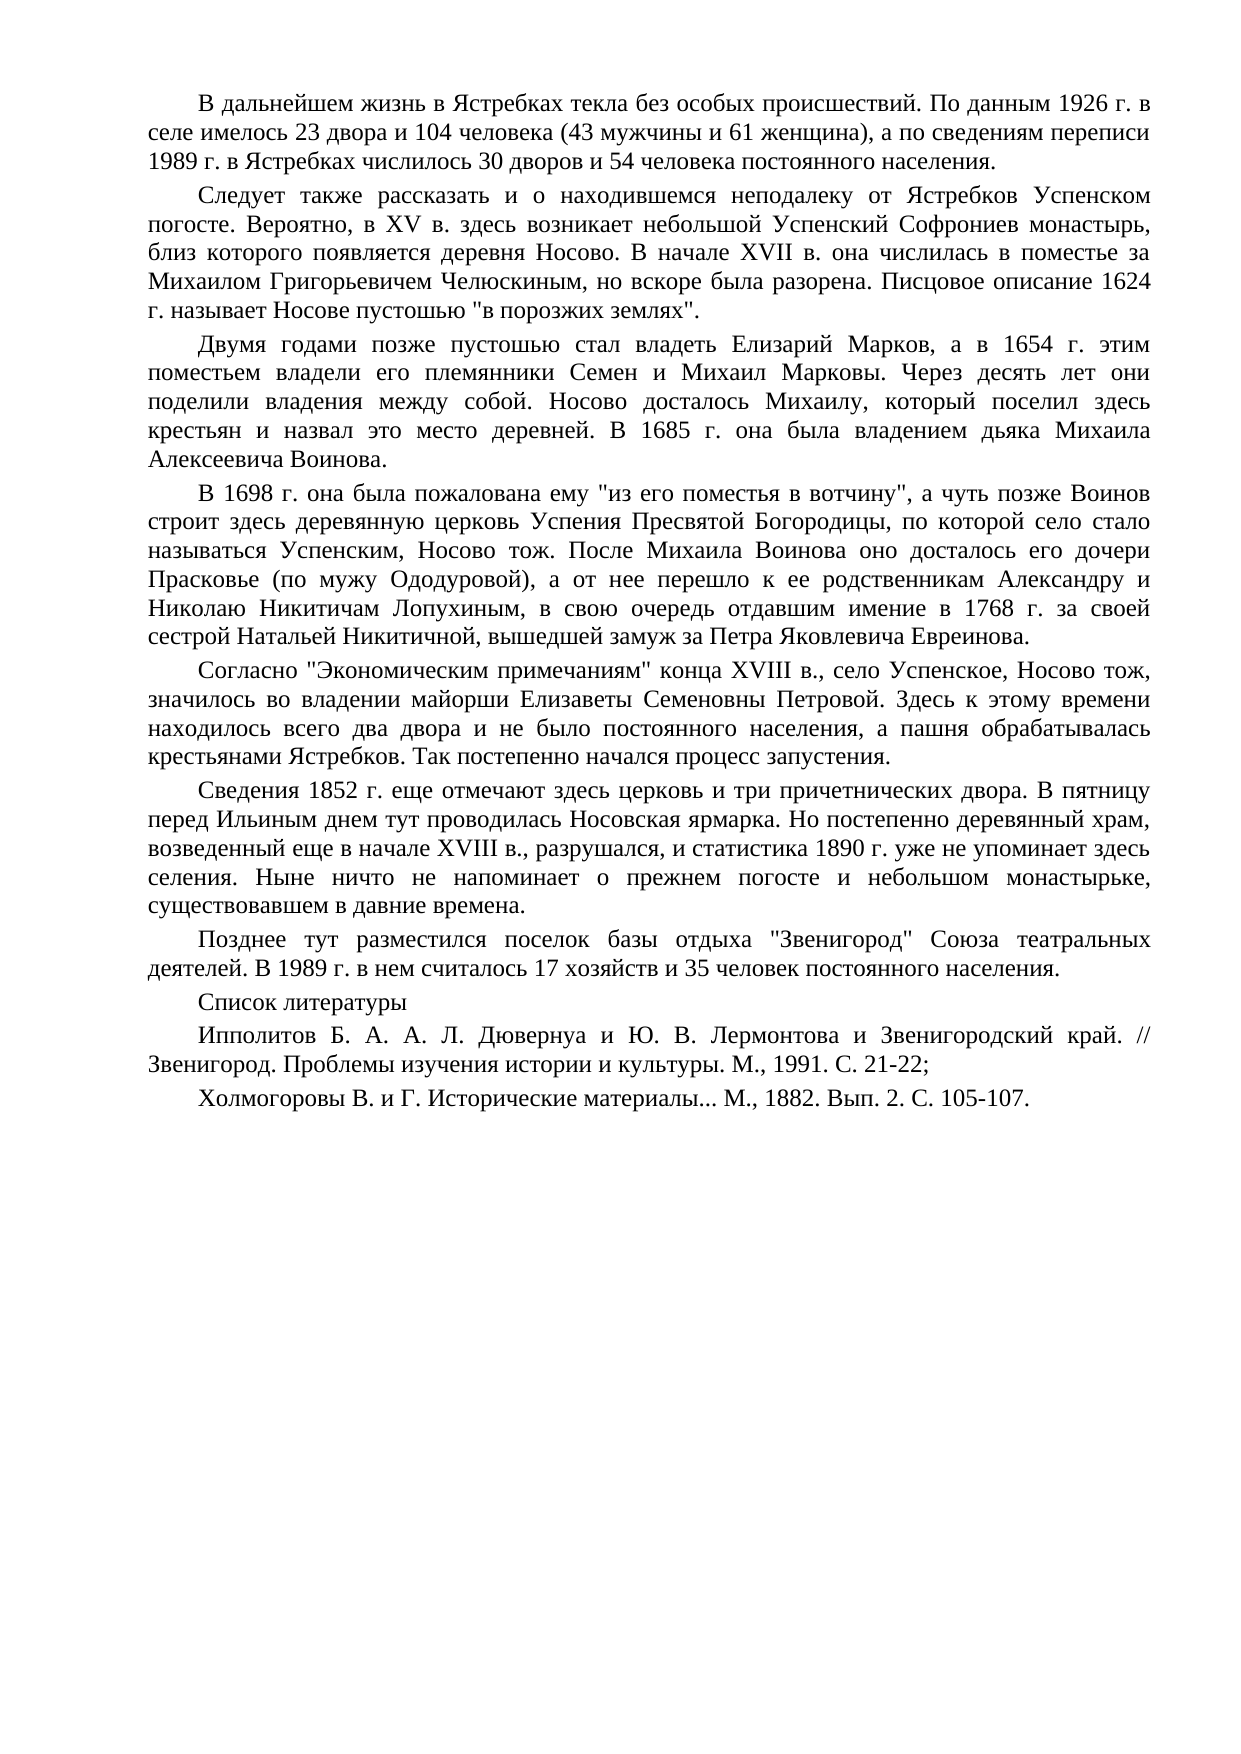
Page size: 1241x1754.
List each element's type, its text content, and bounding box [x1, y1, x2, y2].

text Двумя годами позже пустошью стал владеть Елизарий Марков, а в 1654 г. этим поместьем владели его племянники Семен и Михаил Марковы. Через десять лет они поделили владения между собой. Носово досталось Михаилу, который поселил здесь крестьян и назвал это место деревней. В 1685 г. она была владением дьяка Михаила Алексеевича Воинова. [148, 329, 1152, 472]
text В 1698 г. она была пожалована ему "из его поместья в вотчину", а чуть позже Воинов строит здесь деревянную церковь Успения Пресвятой Богородицы, по которой село стало называться Успенским, Носово тож. После Михаила Воинова оно досталось его дочери Прасковье (по мужу Ододуровой), а от нее перешло к ее родственникам Александру и Николаю Никитичам Лопухиным, в свою очередь отдавшим имение в 1768 г. за своей сестрой Натальей Никитичной, вышедшей замуж за Петра Яковлевича Евреинова. [148, 478, 1152, 650]
text Согласно "Экономическим примечаниям" конца XVIII в., село Успенское, Носово тож, значилось во владении майорши Елизаветы Семеновны Петровой. Здесь к этому времени находилось всего два двора и не было постоянного населения, а пашня обрабатывалась крестьянами Ястребков. Так постепенно начался процесс запустения. [148, 655, 1152, 770]
text Позднее тут разместился поселок базы отдыха "Звенигород" Союза театральных деятелей. В 1989 г. в нем считалось 17 хозяйств и 35 человек постоянного населения. [148, 924, 1152, 982]
text Холмогоровы В. и Г. Исторические материалы... М., 1882. Вып. 2. С. 105-107. [148, 1083, 1152, 1112]
text В дальнейшем жизнь в Ястребках текла без особых происшествий. По данным 1926 г. в селе имелось 23 двора и 104 человека (43 мужчины и 61 женщина), а по сведениям переписи 1989 г. в Ястребках числилось 30 дворов и 54 человека постоянного населения. [148, 88, 1152, 175]
text Следует также рассказать и о находившемся неподалеку от Ястребков Успенском погосте. Вероятно, в XV в. здесь возникает небольшой Успенский Софрониев монастырь, близ которого появляется деревня Носово. В начале XVII в. она числилась в поместье за Михаилом Григорьевичем Челюскиным, но вскоре была разорена. Писцовое описание 1624 г. называет Носове пустошью "в порозжих землях". [148, 180, 1152, 324]
text Список литературы [148, 987, 1152, 1016]
text Ипполитов Б. А. А. Л. Дювернуа и Ю. В. Лермонтова и Звенигородский край. // Звенигород. Проблемы изучения истории и культуры. М., 1991. С. 21-22; [148, 1021, 1152, 1078]
text Сведения 1852 г. еще отмечают здесь церковь и три причетнических двора. В пятницу перед Ильиным днем тут проводилась Носовская ярмарка. Но постепенно деревянный храм, возведенный еще в начале XVIII в., разрушался, и статистика 1890 г. уже не упоминает здесь селения. Ныне ничто не напоминает о прежнем погосте и небольшом монастырьке, существовавшем в давние времена. [148, 775, 1152, 919]
